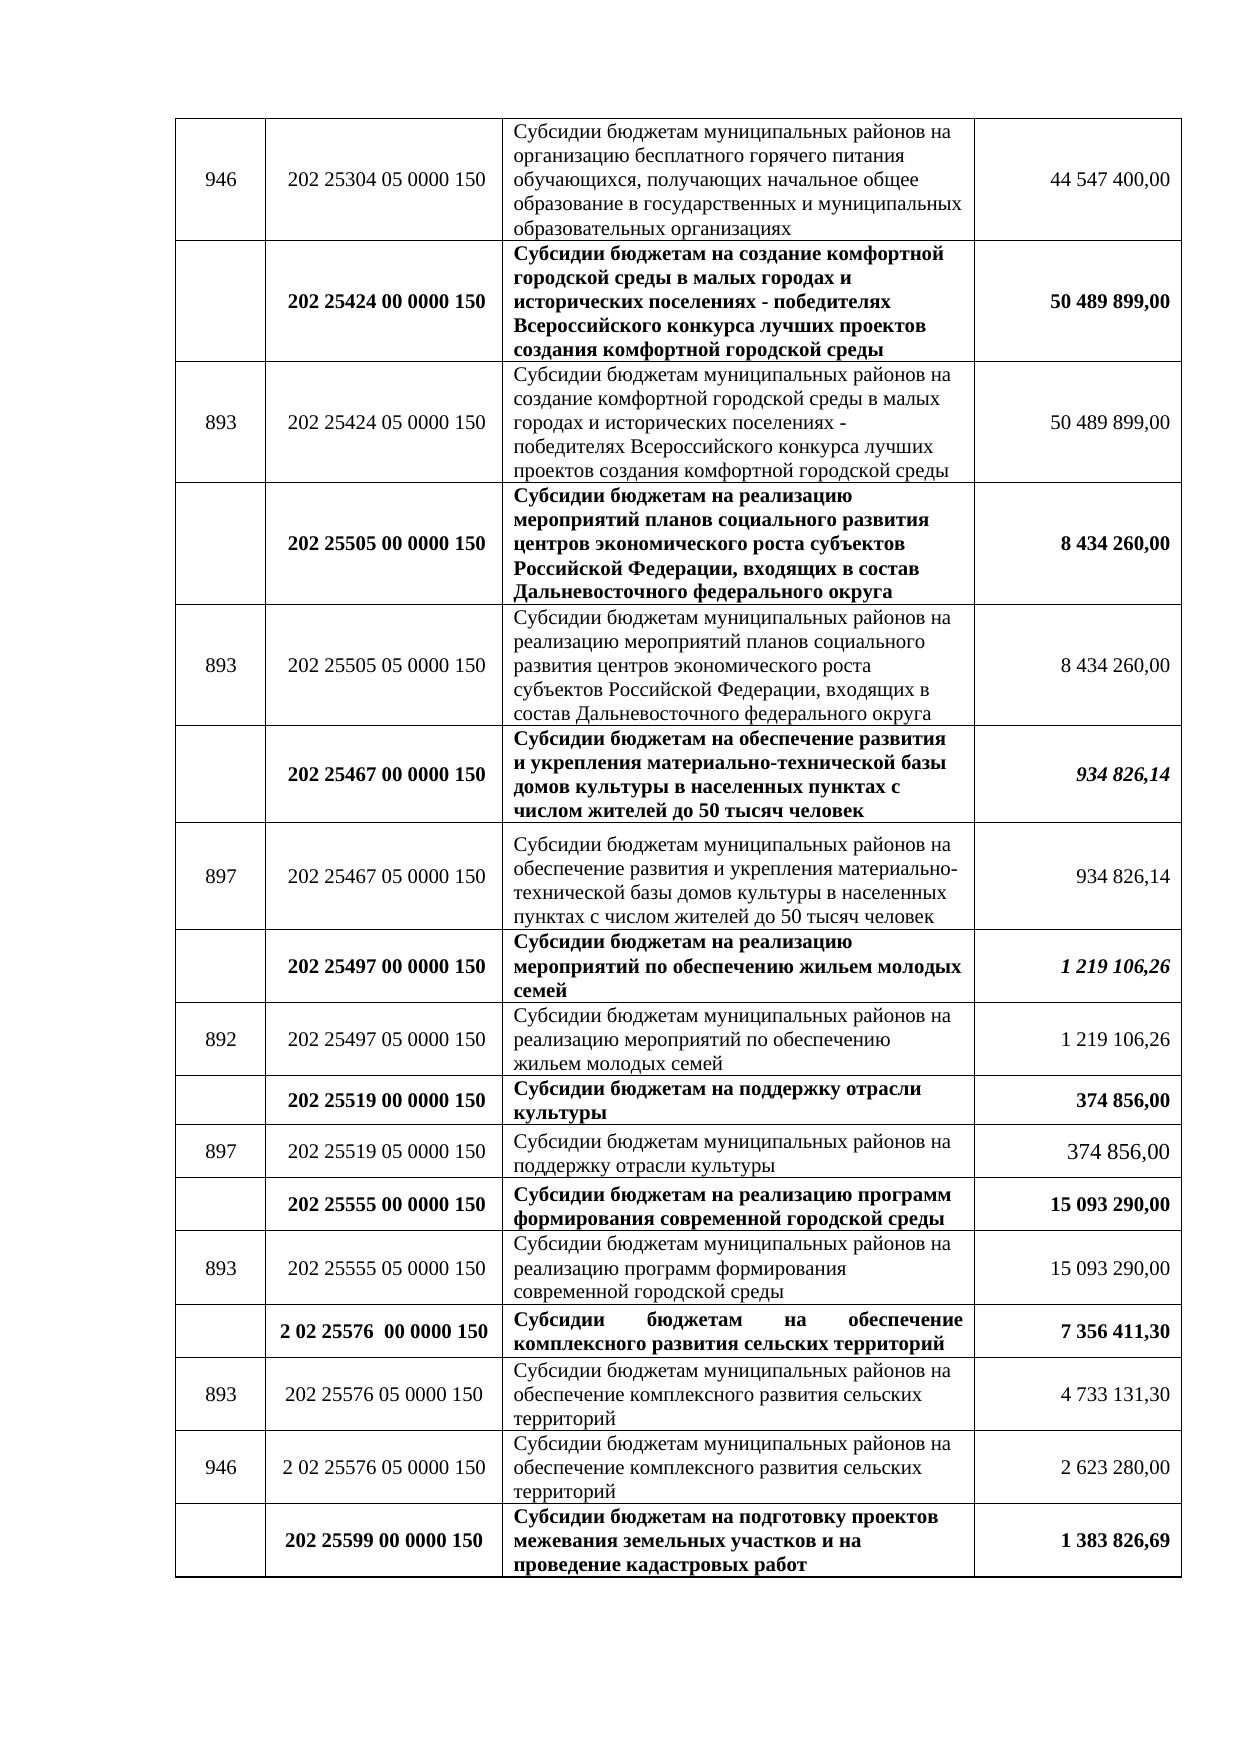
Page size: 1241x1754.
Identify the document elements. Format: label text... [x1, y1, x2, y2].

table_cell 50 489 899,00 [975, 362, 1181, 482]
table_cell 934 826,14 [975, 726, 1181, 822]
table_cell 202 25424 05 0000 150 [266, 362, 502, 482]
table_cell 202 25497 00 0000 150 [266, 930, 502, 1002]
table_cell 202 25576 05 0000 150 [266, 1358, 502, 1430]
table_cell 8 434 260,00 [975, 483, 1181, 603]
table_cell 202 25505 05 0000 150 [266, 605, 502, 725]
table_cell 1 219 106,26 [975, 1003, 1181, 1075]
table_cell Субсидии бюджетам на реализацию мероприятий планов социального развития центров экономического роста субъектов Российской Федерации, входящих в состав Дальневосточного федерального округа [503, 483, 974, 603]
table_cell [176, 1178, 265, 1230]
table_cell 1 383 826,69 [975, 1504, 1181, 1576]
table_cell Субсидии бюджетам муниципальных районов на реализацию мероприятий по обеспечению жильем молодых семей [503, 1003, 974, 1075]
table_cell 202 25304 05 0000 150 [266, 119, 502, 239]
table_cell 2 623 280,00 [975, 1431, 1181, 1503]
table_cell 893 [176, 362, 265, 482]
table_cell 50 489 899,00 [975, 241, 1181, 361]
table_cell 934 826,14 [975, 823, 1181, 928]
table_cell Субсидии бюджетам на реализацию программ формирования современной городской среды [503, 1178, 974, 1230]
table_cell 374 856,00 [975, 1125, 1181, 1177]
table_cell [176, 1076, 265, 1124]
table_cell 946 [176, 1431, 265, 1503]
table_cell 202 25497 05 0000 150 [266, 1003, 502, 1075]
table_cell 202 25519 05 0000 150 [266, 1125, 502, 1177]
table_cell 893 [176, 1358, 265, 1430]
table_cell [176, 930, 265, 1002]
table_cell [176, 1305, 265, 1357]
table_cell 374 856,00 [975, 1076, 1181, 1124]
table_cell 2 02 25576 05 0000 150 [266, 1431, 502, 1503]
table_cell 15 093 290,00 [975, 1178, 1181, 1230]
table_cell 202 25555 00 0000 150 [266, 1178, 502, 1230]
table_cell Субсидии бюджетам на реализацию мероприятий по обеспечению жильем молодых семей [503, 930, 974, 1002]
table_cell Субсидии бюджетам муниципальных районов на поддержку отрасли культуры [503, 1125, 974, 1177]
table_cell Субсидии бюджетам на поддержку отрасли культуры [503, 1076, 974, 1124]
table_cell Субсидии бюджетам на подготовку проектов межевания земельных участков и на проведение кадастровых работ [503, 1504, 974, 1576]
table_cell 202 25599 00 0000 150 [266, 1504, 502, 1576]
table_cell [176, 1504, 265, 1576]
table_cell 44 547 400,00 [975, 119, 1181, 239]
table_cell 202 25519 00 0000 150 [266, 1076, 502, 1124]
table_cell 1 219 106,26 [975, 930, 1181, 1002]
table_cell [176, 483, 265, 603]
table_cell Субсидии бюджетам муниципальных районов на реализацию мероприятий планов социального развития центров экономического роста субъектов Российской Федерации, входящих в состав Дальневосточного федерального округа [503, 605, 974, 725]
table_cell [176, 726, 265, 822]
table_cell 202 25555 05 0000 150 [266, 1231, 502, 1303]
table_cell Субсидии бюджетам на создание комфортной городской среды в малых городах и исторических поселениях - победителях Всероссийского конкурса лучших проектов создания комфортной городской среды [503, 241, 974, 361]
table_cell Субсидии бюджетам муниципальных районов на обеспечение комплексного развития сельских территорий [503, 1431, 974, 1503]
table_cell Субсидии бюджетам на обеспечение развития и укрепления материально-технической базы домов культуры в населенных пунктах с числом жителей до 50 тысяч человек [503, 726, 974, 822]
table_cell 15 093 290,00 [975, 1231, 1181, 1303]
table_cell 4 733 131,30 [975, 1358, 1181, 1430]
table_cell 202 25467 00 0000 150 [266, 726, 502, 822]
table_cell 7 356 411,30 [975, 1305, 1181, 1357]
table_cell Субсидии бюджетам муниципальных районов на организацию бесплатного горячего питания обучающихся, получающих начальное общее образование в государственных и муниципальных образовательных организациях [503, 119, 974, 239]
table_cell 8 434 260,00 [975, 605, 1181, 725]
table_cell 897 [176, 823, 265, 928]
table_cell 946 [176, 119, 265, 239]
table_cell 202 25505 00 0000 150 [266, 483, 502, 603]
table_cell 893 [176, 605, 265, 725]
table_cell 892 [176, 1003, 265, 1075]
table_cell Субсидии бюджетам на обеспечение комплексного развития сельских территорий [503, 1305, 974, 1357]
table_cell [176, 241, 265, 361]
table_cell Субсидии бюджетам муниципальных районов на создание комфортной городской среды в малых городах и исторических поселениях - победителях Всероссийского конкурса лучших проектов создания комфортной городской среды [503, 362, 974, 482]
table_cell 202 25424 00 0000 150 [266, 241, 502, 361]
table_cell Субсидии бюджетам муниципальных районов на обеспечение комплексного развития сельских территорий [503, 1358, 974, 1430]
table_cell Субсидии бюджетам муниципальных районов на обеспечение развития и укрепления материально-технической базы домов культуры в населенных пунктах с числом жителей до 50 тысяч человек [503, 823, 974, 928]
table_cell 893 [176, 1231, 265, 1303]
table_cell 897 [176, 1125, 265, 1177]
table_cell Субсидии бюджетам муниципальных районов на реализацию программ формирования современной городской среды [503, 1231, 974, 1303]
table_cell 2 02 25576 00 0000 150 [266, 1305, 502, 1357]
table_cell 202 25467 05 0000 150 [266, 823, 502, 928]
